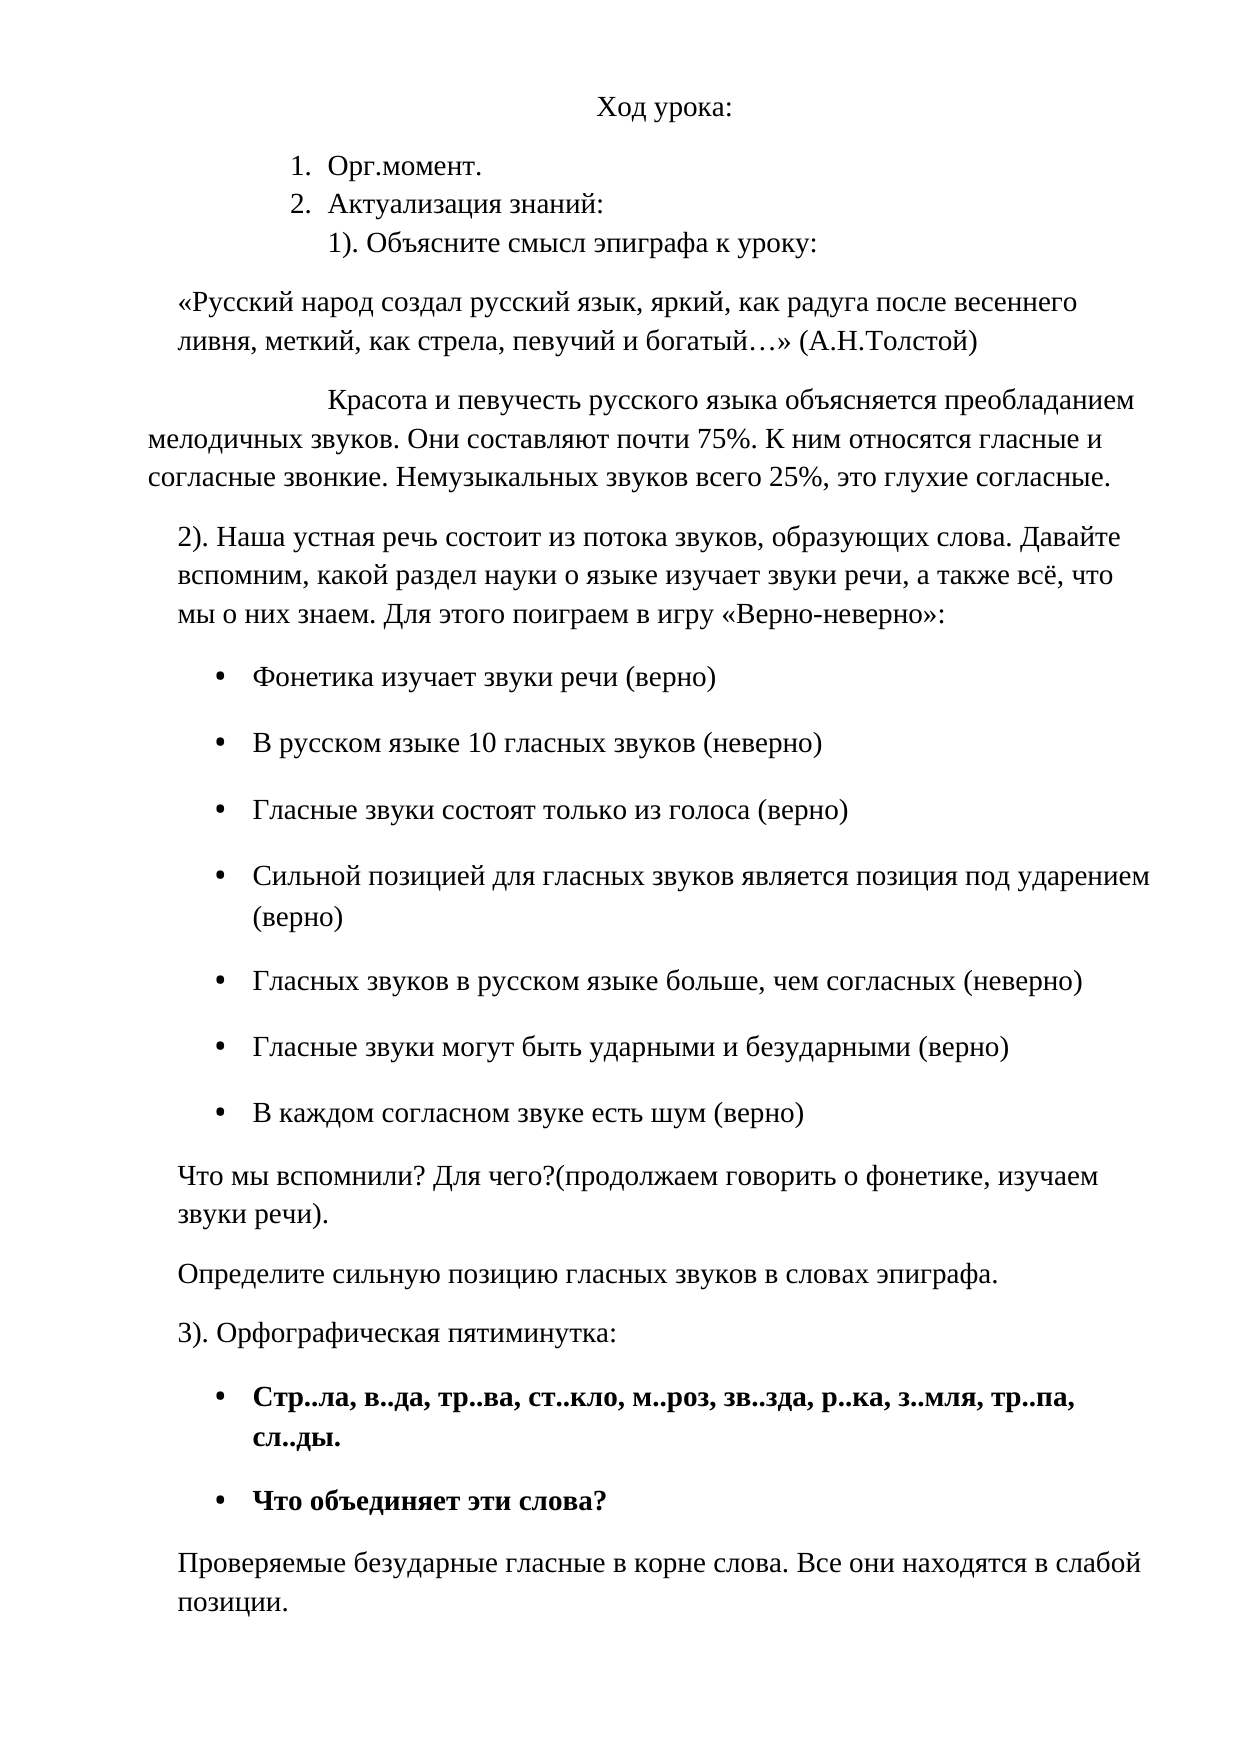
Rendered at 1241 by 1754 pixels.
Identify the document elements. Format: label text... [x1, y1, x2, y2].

text «Русский народ создал русский язык, яркий, как радуга после весеннего ливня, меткий, как стрела, певучий и богатый…» (А.Н.Толстой) [177, 284, 1152, 357]
list Актуализация знаний: [290, 187, 1152, 220]
list Гласные звуки состоят только из голоса (верно) [215, 788, 1152, 828]
text 2). Наша устная речь состоит из потока звуков, образующих слова. Давайте вспомним, какой раздел науки о языке изучает звуки речи, а также всё, что мы о них знаем. Для этого поиграем в игру «Верно-неверно»: [177, 519, 1152, 629]
list Что объединяет эти слова? [215, 1479, 1152, 1518]
list Фонетика изучает звуки речи (верно) [215, 655, 1152, 695]
text Что мы вспомнили? Для чего?(продолжаем говорить о фонетике, изучаем звуки речи). [177, 1158, 1152, 1230]
list Гласные звуки могут быть ударными и безударными (верно) [215, 1025, 1152, 1065]
list В каждом согласном звуке есть шум (верно) [215, 1092, 1152, 1131]
list Красота и певучесть русского языка объясняется преобладанием мелодичных звуков. Они составляют почти 75%. К ним относятся гласные и согласные звонкие. Немузыкальных звуков всего 25%, это глухие согласные. [148, 382, 1152, 493]
list Орг.момент. [290, 148, 1152, 182]
list 1). Объясните смысл эпиграфа к уроку: [327, 225, 1152, 259]
list Гласных звуков в русском языке больше, чем согласных (неверно) [215, 959, 1152, 998]
list Стр..ла, в..да, тр..ва, ст..кло, м..роз, зв..зда, р..ка, з..мля, тр..па, сл..ды. [215, 1375, 1152, 1453]
text Проверяемые безударные гласные в корне слова. Все они находятся в слабой позиции. [177, 1545, 1152, 1617]
text 3). Орфографическая пятиминутка: [177, 1315, 1152, 1349]
text Ход урока: [177, 89, 1152, 122]
list Сильной позицией для гласных звуков является позиция под ударением (верно) [215, 855, 1152, 933]
text Определите сильную позицию гласных звуков в словах эпиграфа. [177, 1256, 1152, 1289]
list В русском языке 10 гласных звуков (неверно) [215, 722, 1152, 761]
